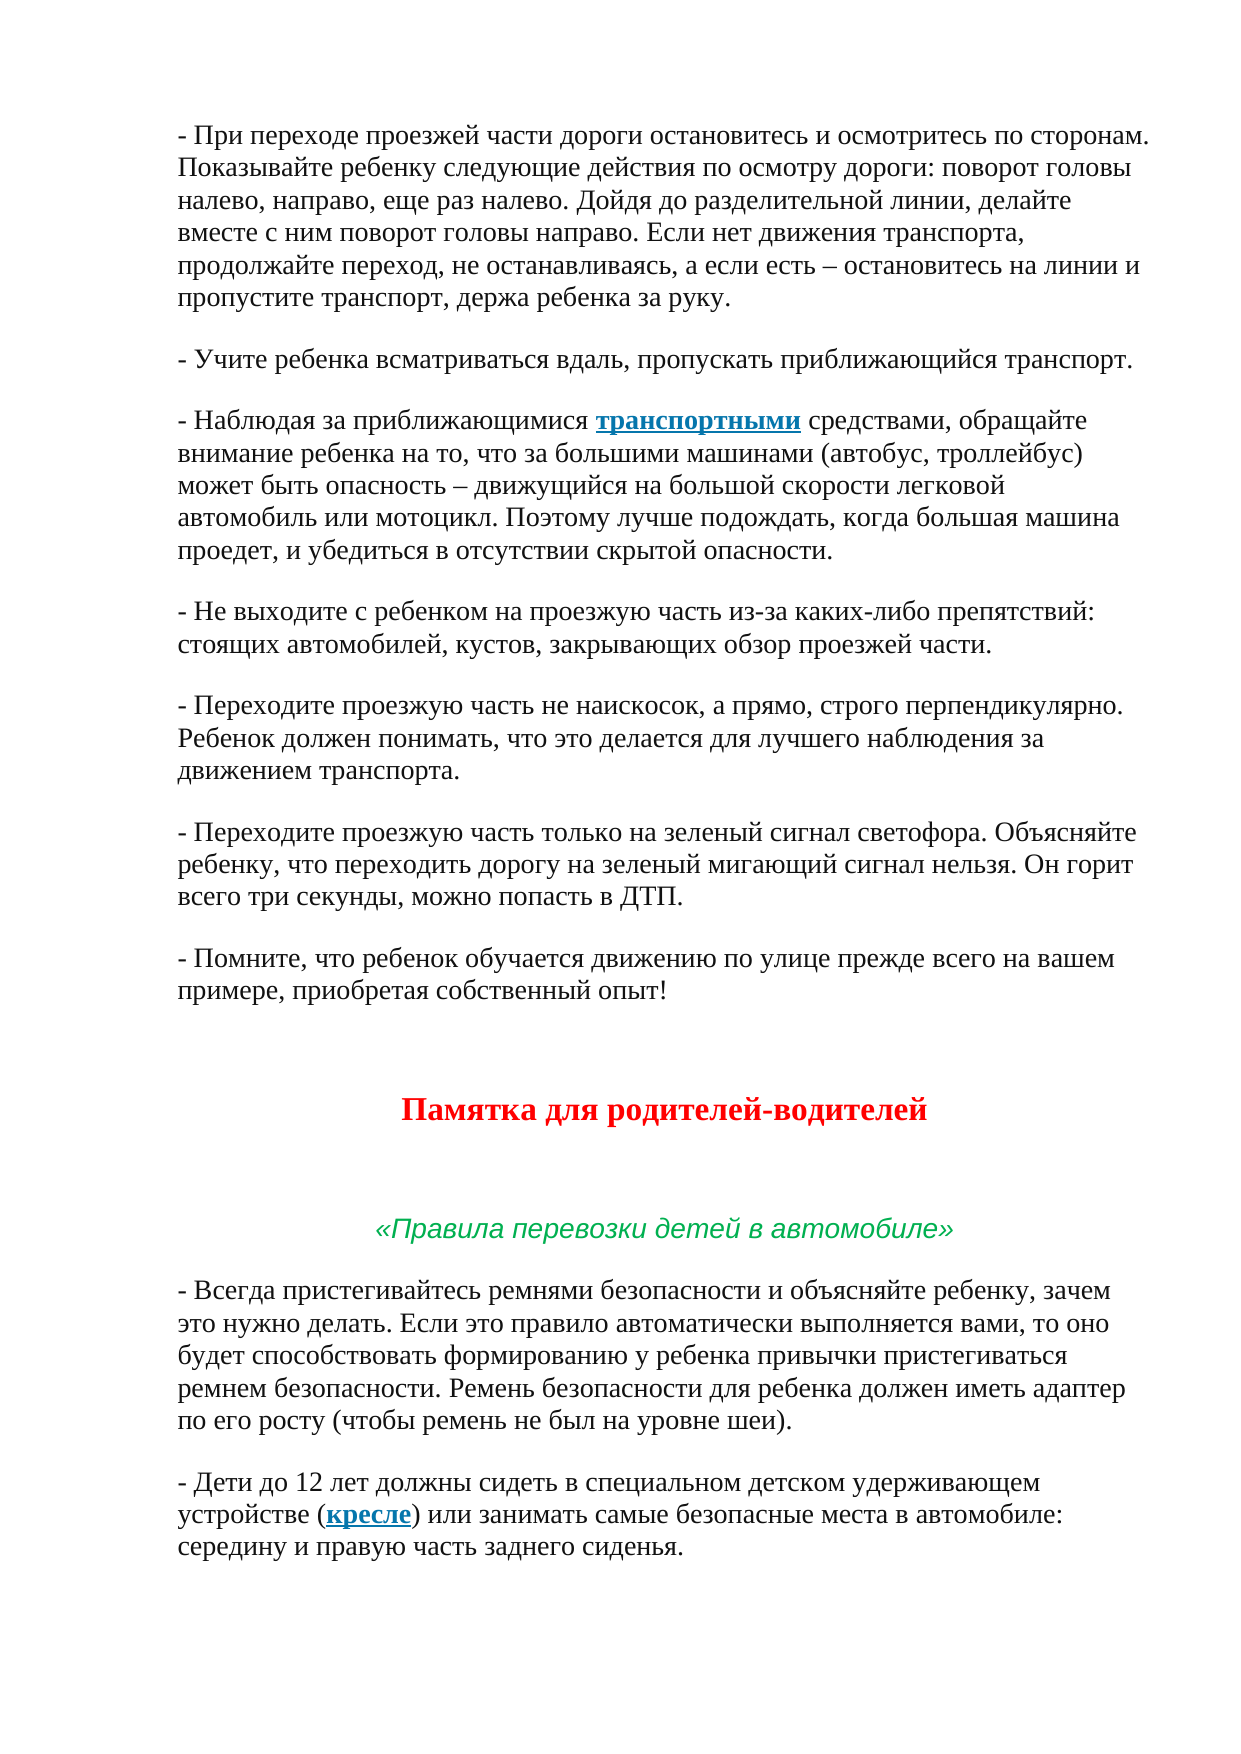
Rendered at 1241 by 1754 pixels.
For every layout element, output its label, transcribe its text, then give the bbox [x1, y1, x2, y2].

text - Наблюдая за приближающимися транспортными средствами, обращайте внимание ребенка на то, что за большими машинами (автобус, троллейбус) может быть опасность – движущийся на большой скорости легковой автомобиль или мотоцикл. Поэтому лучше подождать, когда большая машина проедет, и убедиться в отсутствии скрытой опасности. [177, 403, 1152, 565]
text - Не выходите с ребенком на проезжую часть из-за каких-либо препятствий: стоящих автомобилей, кустов, закрывающих обзор проезжей части. [177, 594, 1152, 659]
text - Дети до 12 лет должны сидеть в специальном детском удерживающем устройстве (кресле) или занимать самые безопасные места в автомобиле: середину и правую часть заднего сиденья. [177, 1464, 1152, 1562]
text «Правила перевозки детей в автомобиле» [177, 1212, 1152, 1244]
text - Всегда пристегивайтесь ремнями безопасности и объясняйте ребенку, зачем это нужно делать. Если это правило автоматически выполняется вами, то оно будет способствовать формированию у ребенка привычки пристегиваться ремнем безопасности. Ремень безопасности для ребенка должен иметь адаптер по его росту (чтобы ремень не был на уровне шеи). [177, 1273, 1152, 1435]
text - Переходите проезжую часть не наискосок, а прямо, строго перпендикулярно. Ребенок должен понимать, что это делается для лучшего наблюдения за движением транспорта. [177, 688, 1152, 786]
text - Переходите проезжую часть только на зеленый сигнал светофора. Объясняйте ребенку, что переходить дорогу на зеленый мигающий сигнал нельзя. Он горит всего три секунды, можно попасть в ДТП. [177, 815, 1152, 912]
text - Помните, что ребенок обучается движению по улице прежде всего на вашем примере, приобретая собственный опыт! [177, 941, 1152, 1006]
text - Учите ребенка всматриваться вдаль, пропускать приближающийся транспорт. [177, 342, 1152, 374]
text Памятка для родителей-водителей [177, 1090, 1152, 1128]
text - При переходе проезжей части дороги остановитесь и осмотритесь по сторонам. Показывайте ребенку следующие действия по осмотру дороги: поворот головы налево, направо, еще раз налево. Дойдя до разделительной линии, делайте вместе с ним поворот головы направо. Если нет движения транспорта, продолжайте переход, не останавливаясь, а если есть – остановитесь на линии и пропустите транспорт, держа ребенка за руку. [177, 118, 1152, 312]
